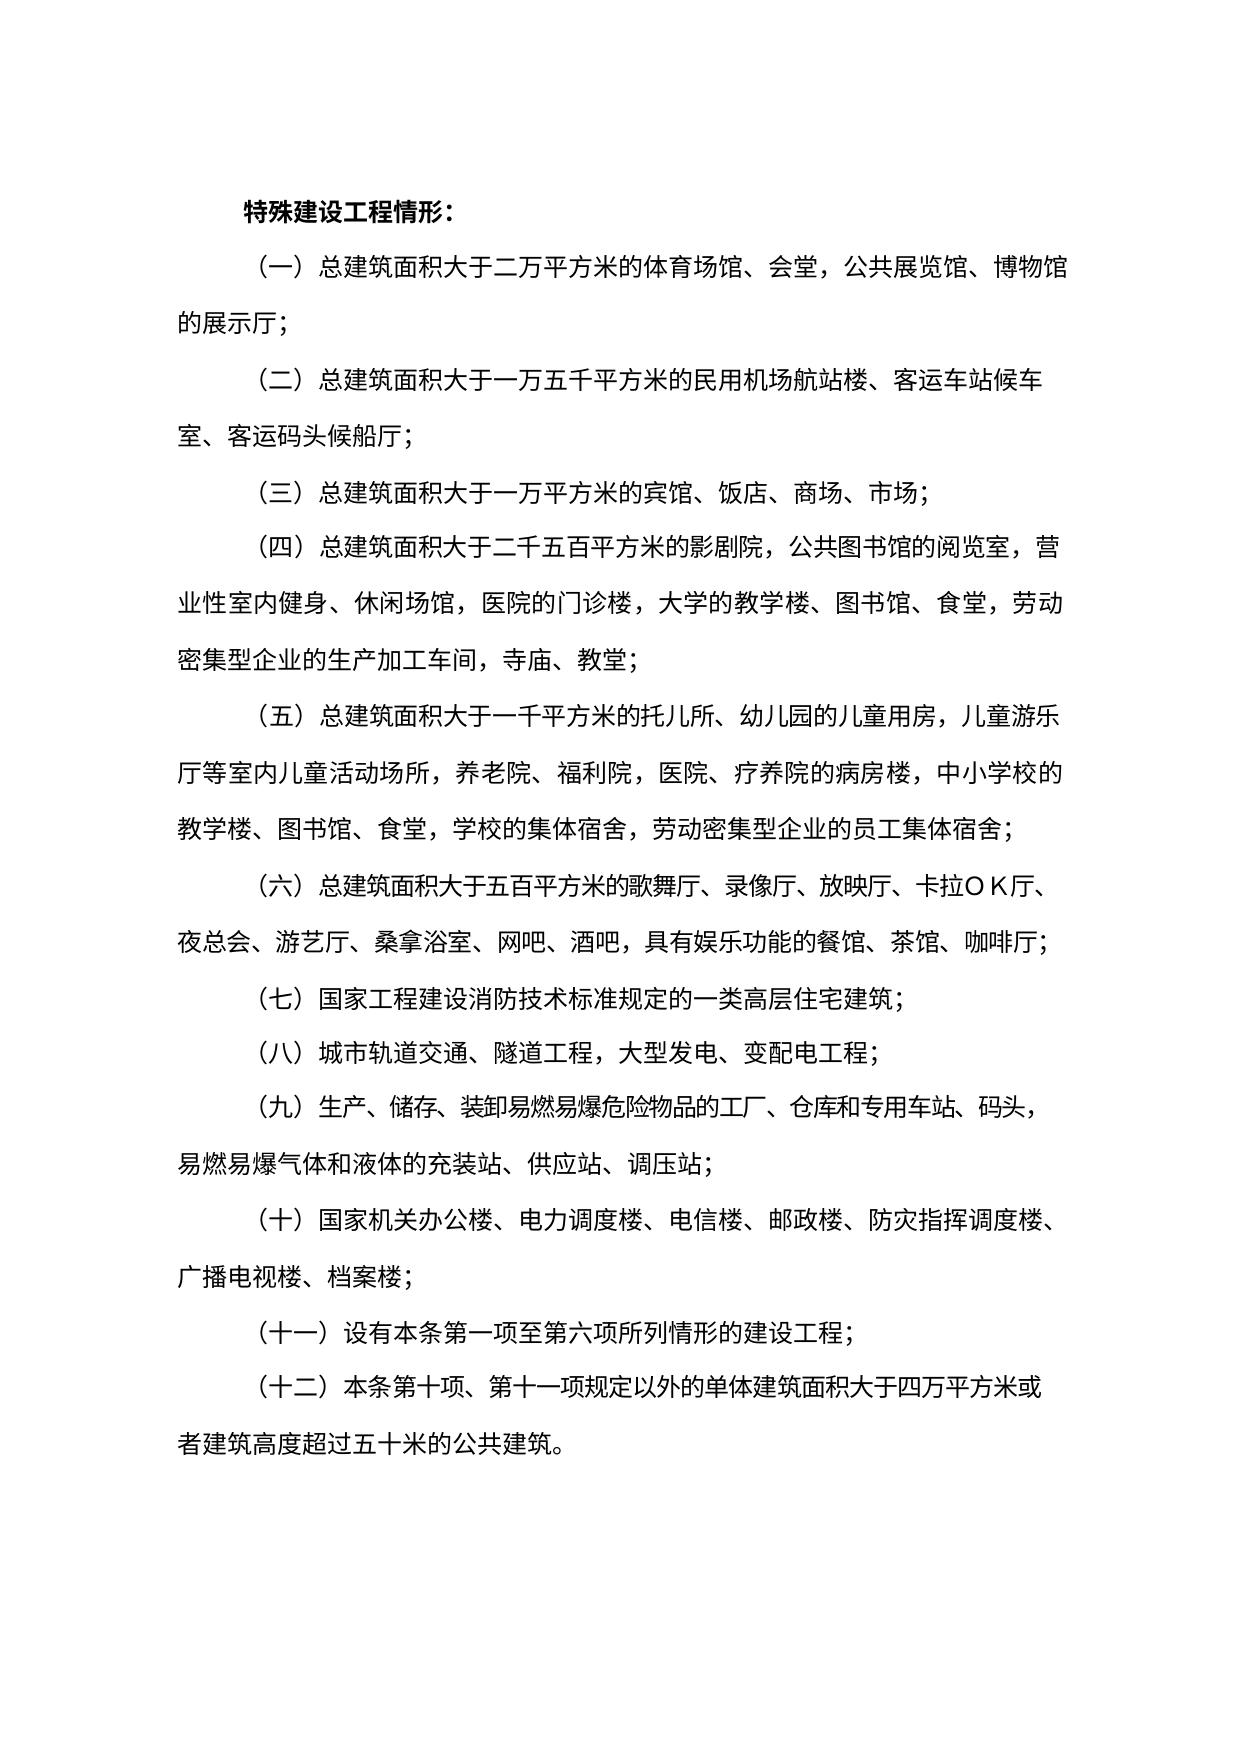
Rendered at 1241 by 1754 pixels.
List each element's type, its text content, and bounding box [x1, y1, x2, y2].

text （十）国家机关办公楼、电力调度楼、电信楼、邮政楼、防灾指挥调度楼、广播电视楼、档案楼； [177, 1201, 1069, 1293]
text （九）生产、储存、装卸易燃易爆危险物品的工厂、仓库和专用车站、码头， 易燃易爆气体和液体的充装站、供应站、调压站； [177, 1088, 1076, 1180]
text （六）总建筑面积大于五百平方米的歌舞厅、录像厅、放映厅、卡拉ＯＫ厅、夜总会、游艺厅、桑拿浴室、网吧、酒吧，具有娱乐功能的餐馆、茶馆、咖啡厅； [177, 866, 1076, 959]
text （七）国家工程建设消防技术标准规定的一类高层住宅建筑； [244, 979, 1163, 1016]
text （十一）设有本条第一项至第六项所列情形的建设工程； [244, 1314, 1163, 1350]
text （十二）本条第十项、第十一项规定以外的单体建筑面积大于四万平方米或者建筑高度超过五十米的公共建筑。 [177, 1368, 1063, 1461]
text （二）总建筑面积大于一万五千平方米的民用机场航站楼、客运车站候车室、客运码头候船厅； [177, 360, 1063, 453]
text （四）总建筑面积大于二千五百平方米的影剧院，公共图书馆的阅览室，营业性室内健身、休闲场馆，医院的门诊楼，大学的教学楼、图书馆、食堂，劳动密集型企业的生产加工车间，寺庙、教堂； [177, 527, 1063, 676]
text 特殊建设工程情形： [244, 193, 1163, 229]
text （三）总建筑面积大于一万平方米的宾馆、饭店、商场、市场； [244, 473, 1163, 509]
text （五）总建筑面积大于一千平方米的托儿所、幼儿园的儿童用房，儿童游乐厅等室内儿童活动场所，养老院、福利院，医院、疗养院的病房楼，中小学校的教学楼、图书馆、食堂，学校的集体宿舍，劳动密集型企业的员工集体宿舍； [177, 697, 1063, 846]
text （八）城市轨道交通、隧道工程，大型发电、变配电工程； [244, 1033, 1163, 1070]
text （一）总建筑面积大于二万平方米的体育场馆、会堂，公共展览馆、博物馆的展示厅； [177, 247, 1070, 340]
